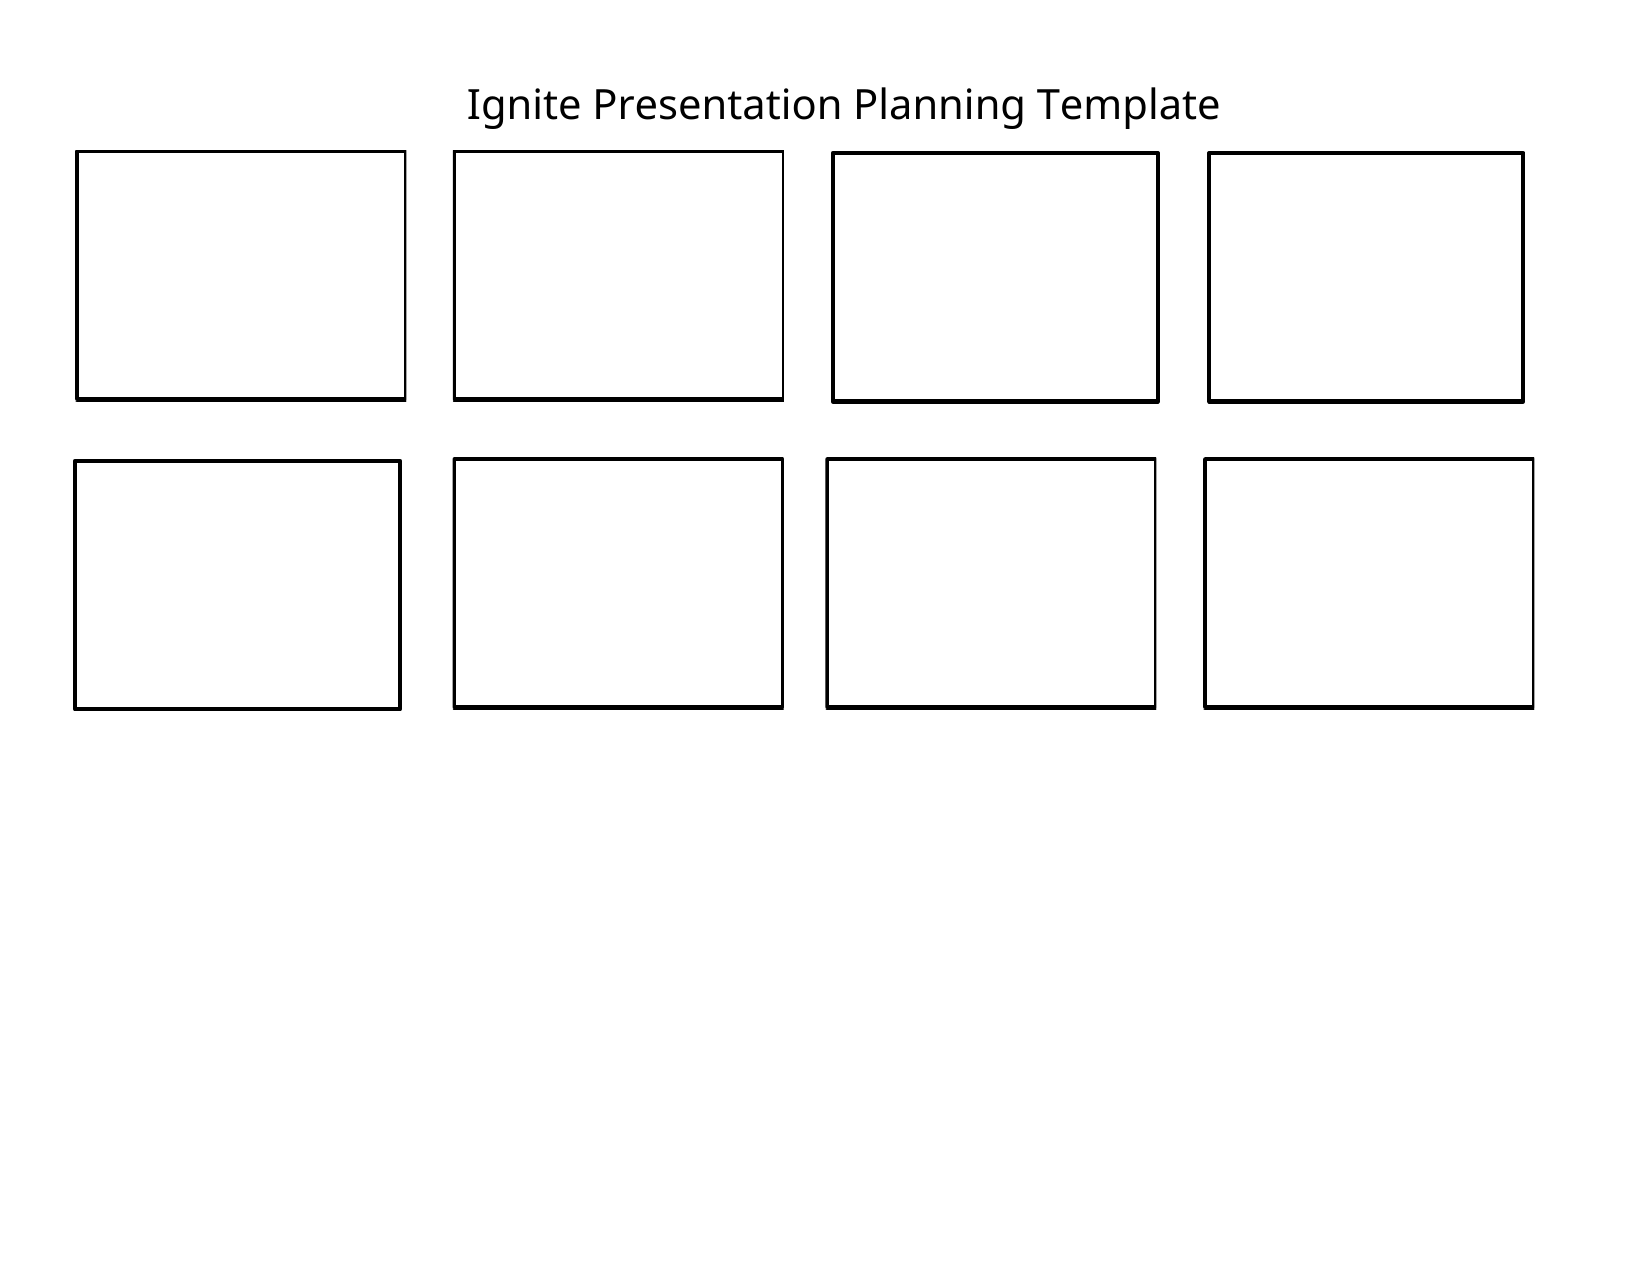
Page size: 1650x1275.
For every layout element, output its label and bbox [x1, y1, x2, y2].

picture [452, 457, 784, 710]
picture [75, 150, 407, 402]
picture [1203, 457, 1535, 710]
picture [452, 150, 784, 402]
picture [825, 457, 1157, 710]
